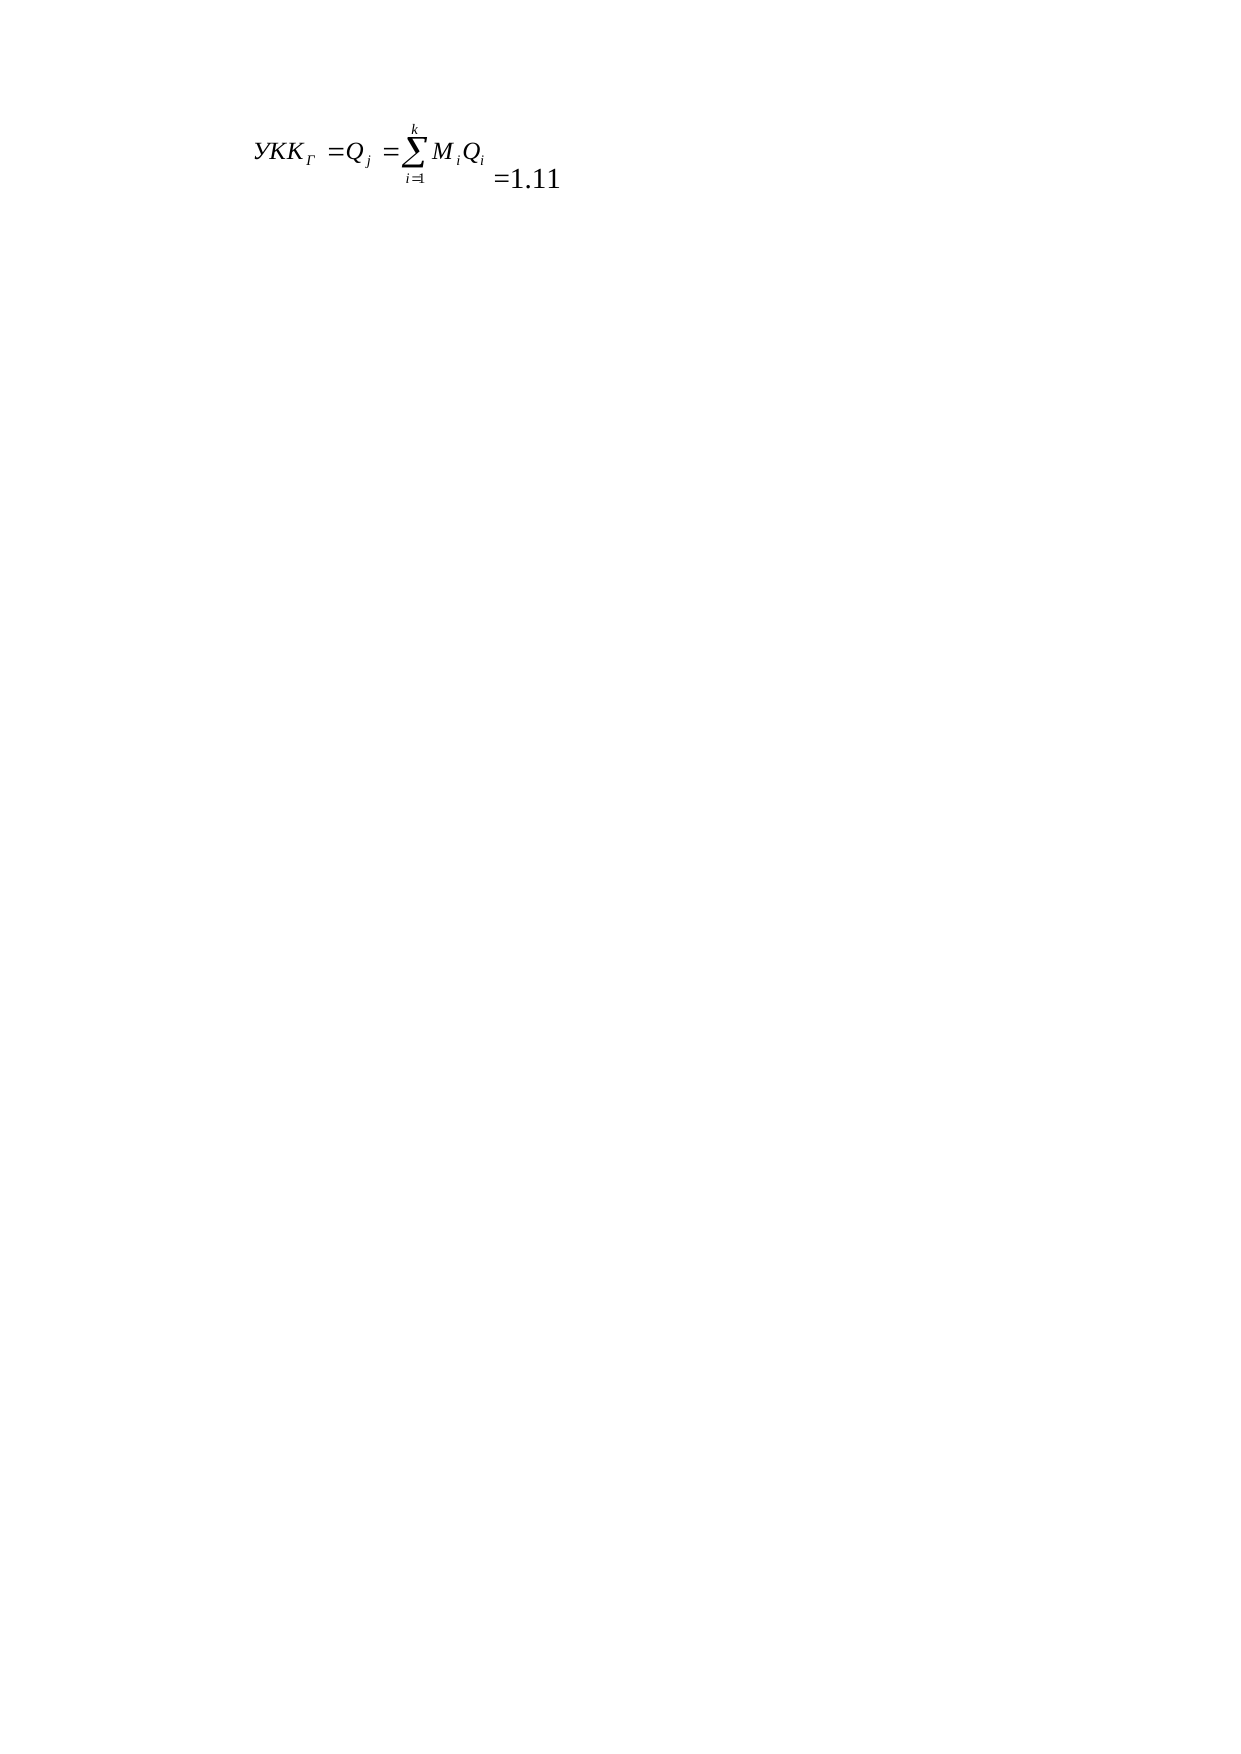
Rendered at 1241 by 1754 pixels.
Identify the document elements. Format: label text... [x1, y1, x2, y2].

text =1.11 [177, 118, 1152, 195]
